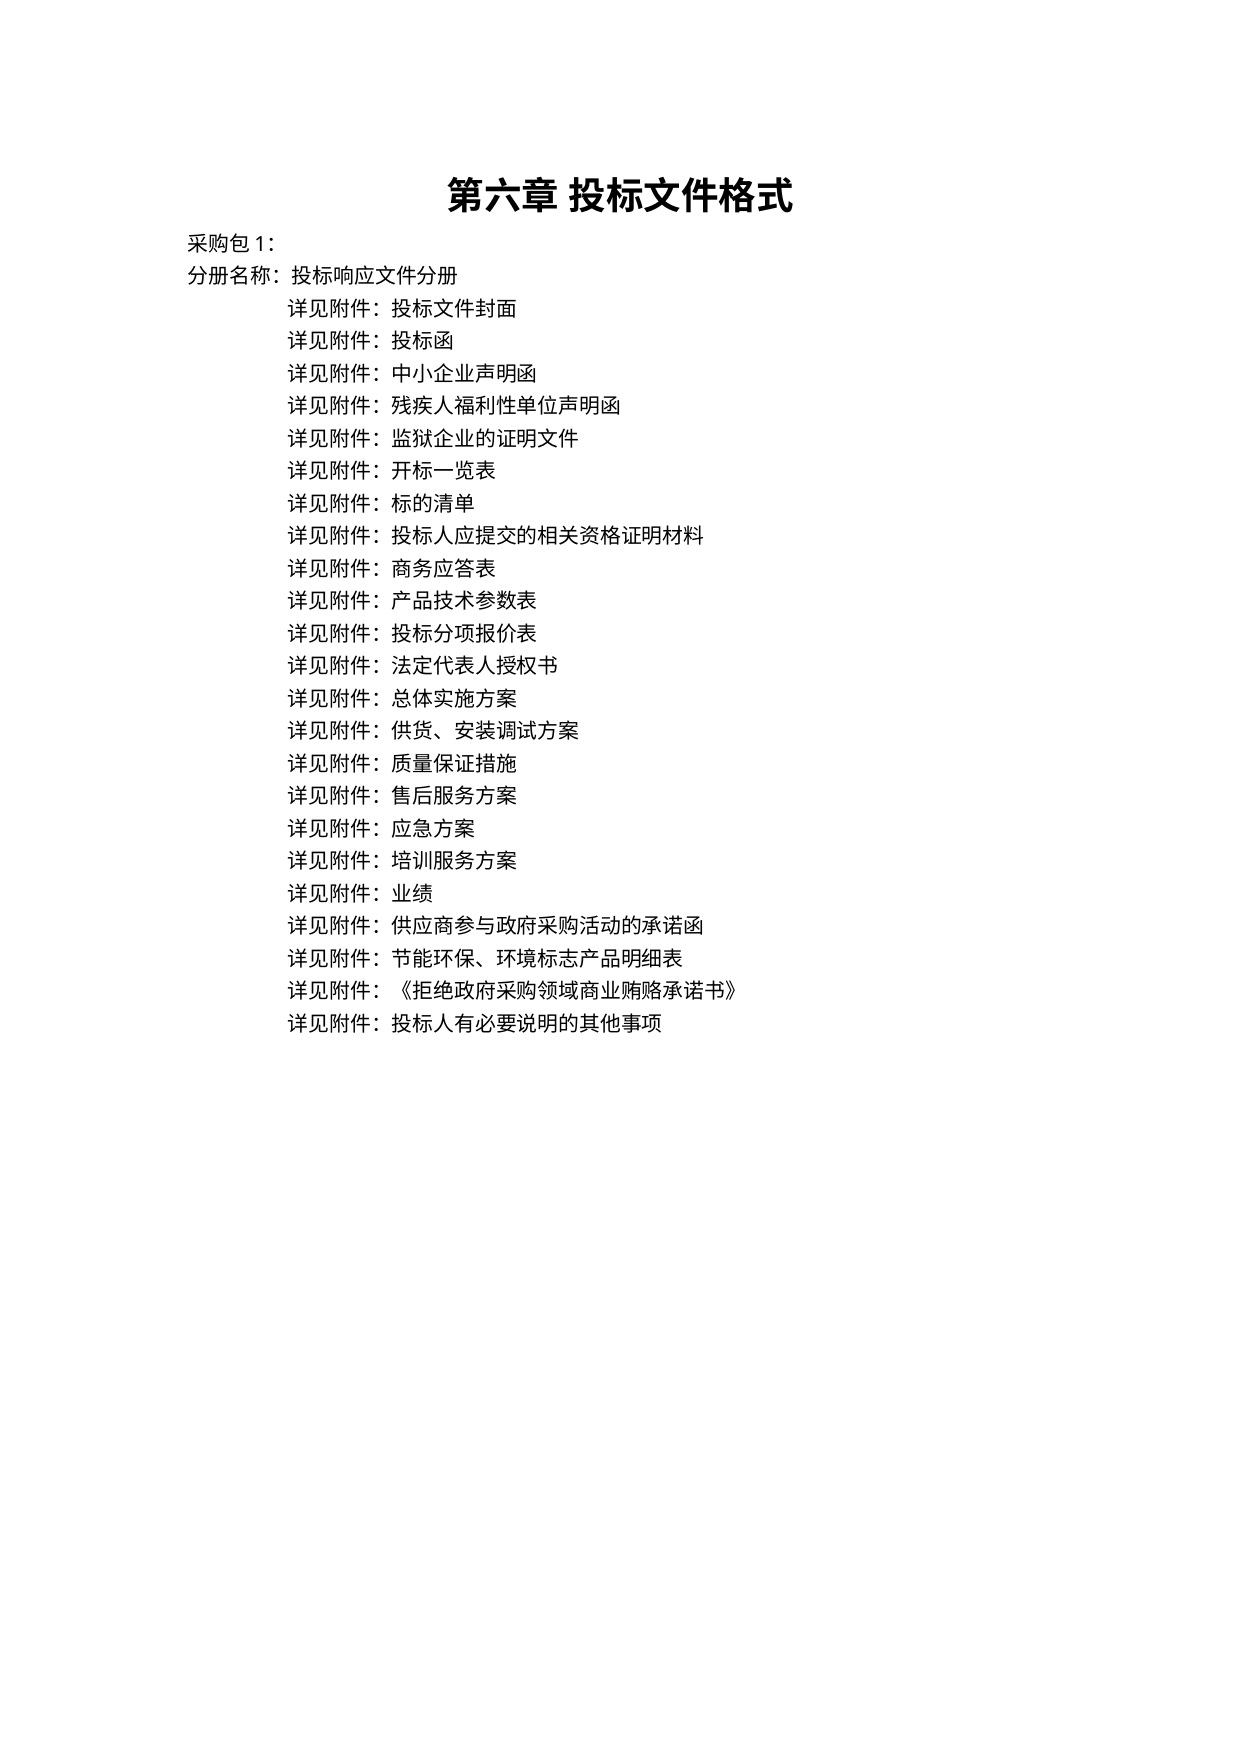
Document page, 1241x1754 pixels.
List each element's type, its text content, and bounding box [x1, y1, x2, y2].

text 详见附件：总体实施方案 [187, 682, 1053, 714]
text 详见附件：投标人应提交的相关资格证明材料 [187, 519, 1053, 552]
text 详见附件：供货、安装调试方案 [187, 714, 1053, 747]
text 详见附件：《拒绝政府采购领域商业贿赂承诺书》 [187, 974, 1053, 1007]
text 详见附件：应急方案 [187, 812, 1053, 844]
text 详见附件：业绩 [187, 877, 1053, 909]
text 详见附件：投标分项报价表 [187, 617, 1053, 649]
text 详见附件：法定代表人授权书 [187, 649, 1053, 682]
text 详见附件：投标函 [187, 324, 1053, 357]
text 详见附件：投标人有必要说明的其他事项 [187, 1007, 1053, 1039]
text 详见附件：监狱企业的证明文件 [187, 422, 1053, 454]
text 详见附件：商务应答表 [187, 552, 1053, 584]
text 详见附件：售后服务方案 [187, 779, 1053, 812]
text 详见附件：节能环保、环境标志产品明细表 [187, 942, 1053, 974]
text 详见附件：供应商参与政府采购活动的承诺函 [187, 909, 1053, 942]
text 采购包1： [187, 227, 1053, 259]
text 详见附件：残疾人福利性单位声明函 [187, 389, 1053, 422]
text 分册名称：投标响应文件分册 [187, 259, 1053, 292]
text 详见附件：开标一览表 [187, 454, 1053, 487]
text 详见附件：标的清单 [187, 487, 1053, 519]
text 详见附件：投标文件封面 [187, 292, 1053, 324]
text 详见附件：培训服务方案 [187, 844, 1053, 877]
text 详见附件：中小企业声明函 [187, 357, 1053, 389]
text 第六章 投标文件格式 [187, 162, 1053, 227]
text 详见附件：产品技术参数表 [187, 584, 1053, 617]
text 详见附件：质量保证措施 [187, 747, 1053, 779]
